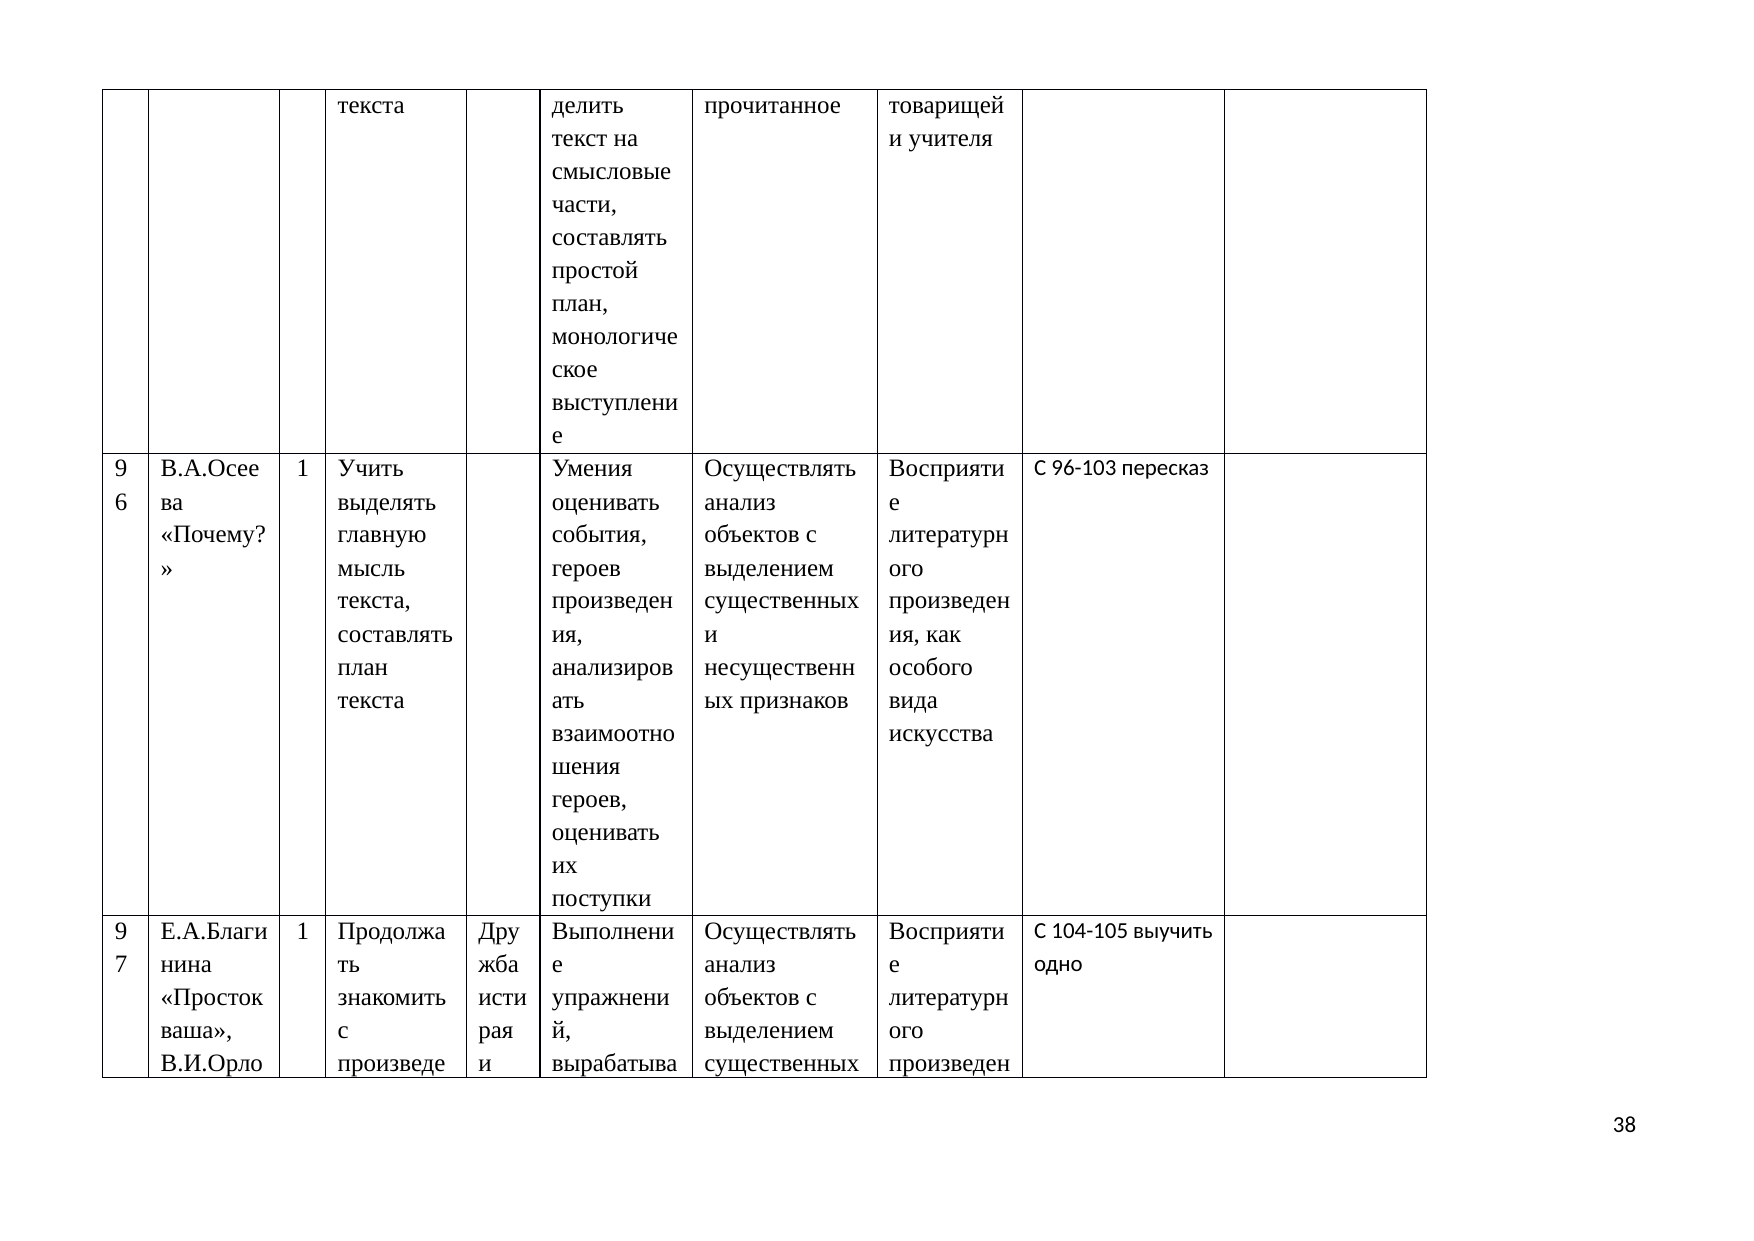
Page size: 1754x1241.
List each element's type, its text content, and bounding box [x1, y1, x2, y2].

table_cell 1 [280, 916, 325, 1077]
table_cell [1023, 90, 1224, 452]
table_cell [1023, 916, 1224, 1077]
table_cell Учить выделять главную мысль текста, составлять план текста [326, 454, 466, 915]
table_cell В.А.Осеева «Почему?» [149, 454, 279, 915]
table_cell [326, 916, 466, 1077]
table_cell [693, 916, 877, 1077]
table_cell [693, 90, 877, 452]
table_cell Восприятие литературного произведения, как особого вида искусства [878, 454, 1022, 915]
table_cell С 96-103 пересказ [1023, 454, 1224, 915]
table_cell 96 [103, 454, 148, 915]
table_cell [541, 90, 692, 452]
table_cell 1 [280, 454, 325, 915]
table_cell 1 [280, 90, 325, 452]
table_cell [326, 90, 466, 452]
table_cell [541, 916, 692, 1077]
table_cell Осуществлять анализ объектов с выделением существенных и несущественных признаков [693, 454, 877, 915]
table_cell 95 [103, 90, 148, 452]
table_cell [878, 916, 1022, 1077]
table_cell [149, 90, 279, 452]
table_cell [467, 454, 539, 915]
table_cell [149, 916, 279, 1077]
table_cell [1225, 90, 1426, 452]
table_cell [1225, 916, 1426, 1077]
table_cell [1225, 454, 1426, 915]
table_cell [467, 916, 539, 1077]
table_cell Умения оценивать события, героев произведения, анализировать взаимоотношения героев, оценивать их поступки [541, 454, 692, 915]
table_cell 97 [103, 916, 148, 1077]
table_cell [878, 90, 1022, 452]
table_cell [467, 90, 539, 452]
